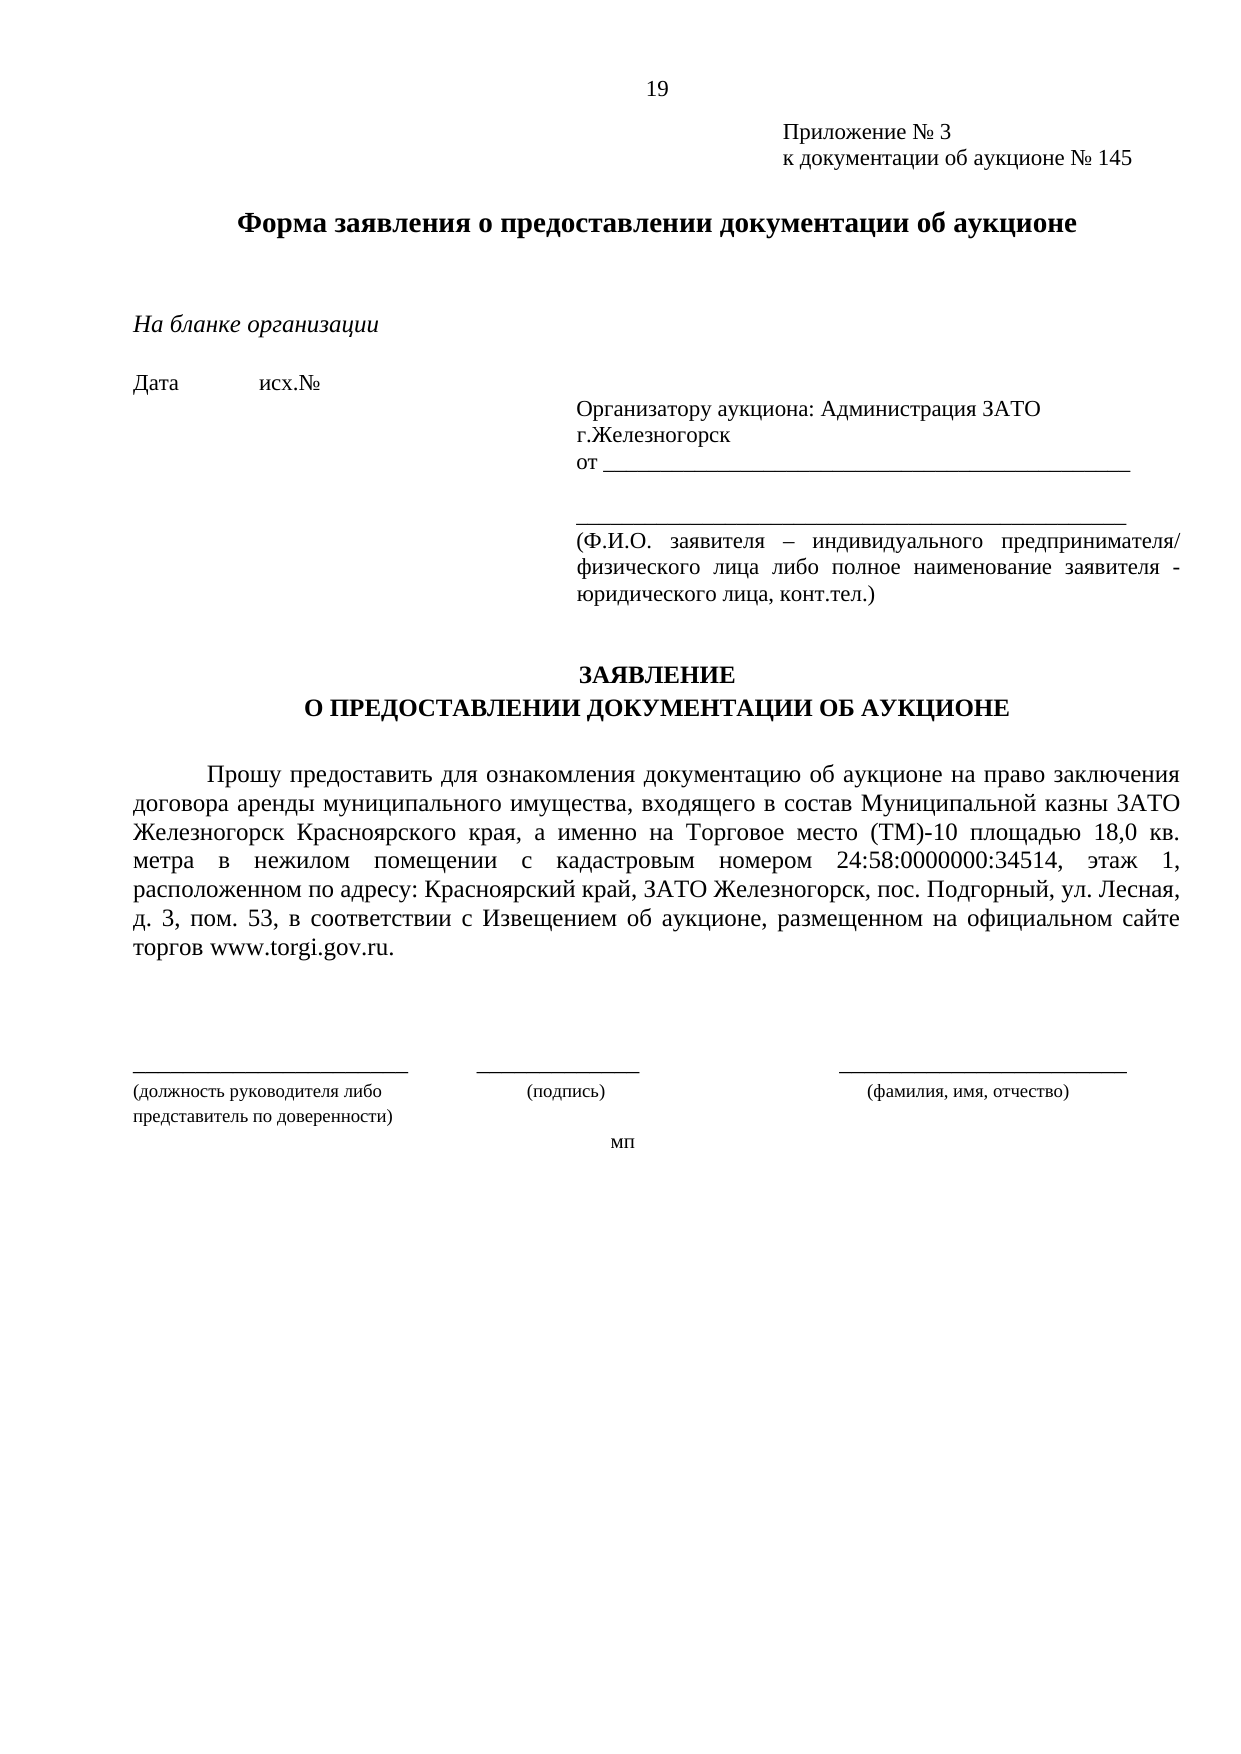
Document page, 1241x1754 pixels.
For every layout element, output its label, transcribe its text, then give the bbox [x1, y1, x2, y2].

text от ______________________________________________ [576, 448, 1181, 474]
text ЗАЯВЛЕНИЕ [133, 660, 1181, 689]
text О ПРЕДОСТАВЛЕНИИ ДОКУМЕНТАЦИИ ОБ АУКЦИОНЕ [133, 693, 1181, 722]
text Приложение № 3 [783, 118, 1200, 144]
text представитель по доверенности) [133, 1105, 1181, 1126]
text ________________________________________________ [576, 501, 1181, 527]
text к документации об аукционе № 145 [783, 144, 1181, 171]
text (Ф.И.О. заявителя – индивидуального предпринимателя/ физического лица либо полное наименование заявителя - юридического лица, конт.тел.) [576, 527, 1181, 606]
text Прошу предоставить для ознакомления документацию об аукционе на право заключения договора аренды муниципального имущества, входящего в состав Муниципальной казны ЗАТО Железногорск Красноярского края, а именно на Торговое место (ТМ)-10 площадью 18,0 кв. метра в нежилом помещении с кадастровым номером 24:58:0000000:34514, этаж 1, расположенном по адресу: Красноярский край, ЗАТО Железногорск, пос. Подгорный, ул. Лесная, д. 3, пом. 53, в соответствии с Извещением об аукционе, размещенном на официальном сайте торгов www.torgi.gov.ru. [133, 759, 1181, 961]
text На бланке организации [133, 309, 1181, 338]
text (должность руководителя либо (подпись) (фамилия, имя, отчество) [133, 1080, 1181, 1101]
text мп [133, 1129, 1181, 1153]
text Организатору аукциона: Администрация ЗАТО г.Железногорск [576, 395, 1181, 448]
text Форма заявления о предоставлении документации об аукционе [133, 205, 1181, 238]
text Дата исх.№ [133, 369, 1181, 395]
text ______________________ _____________ _______________________ [133, 1047, 1181, 1076]
